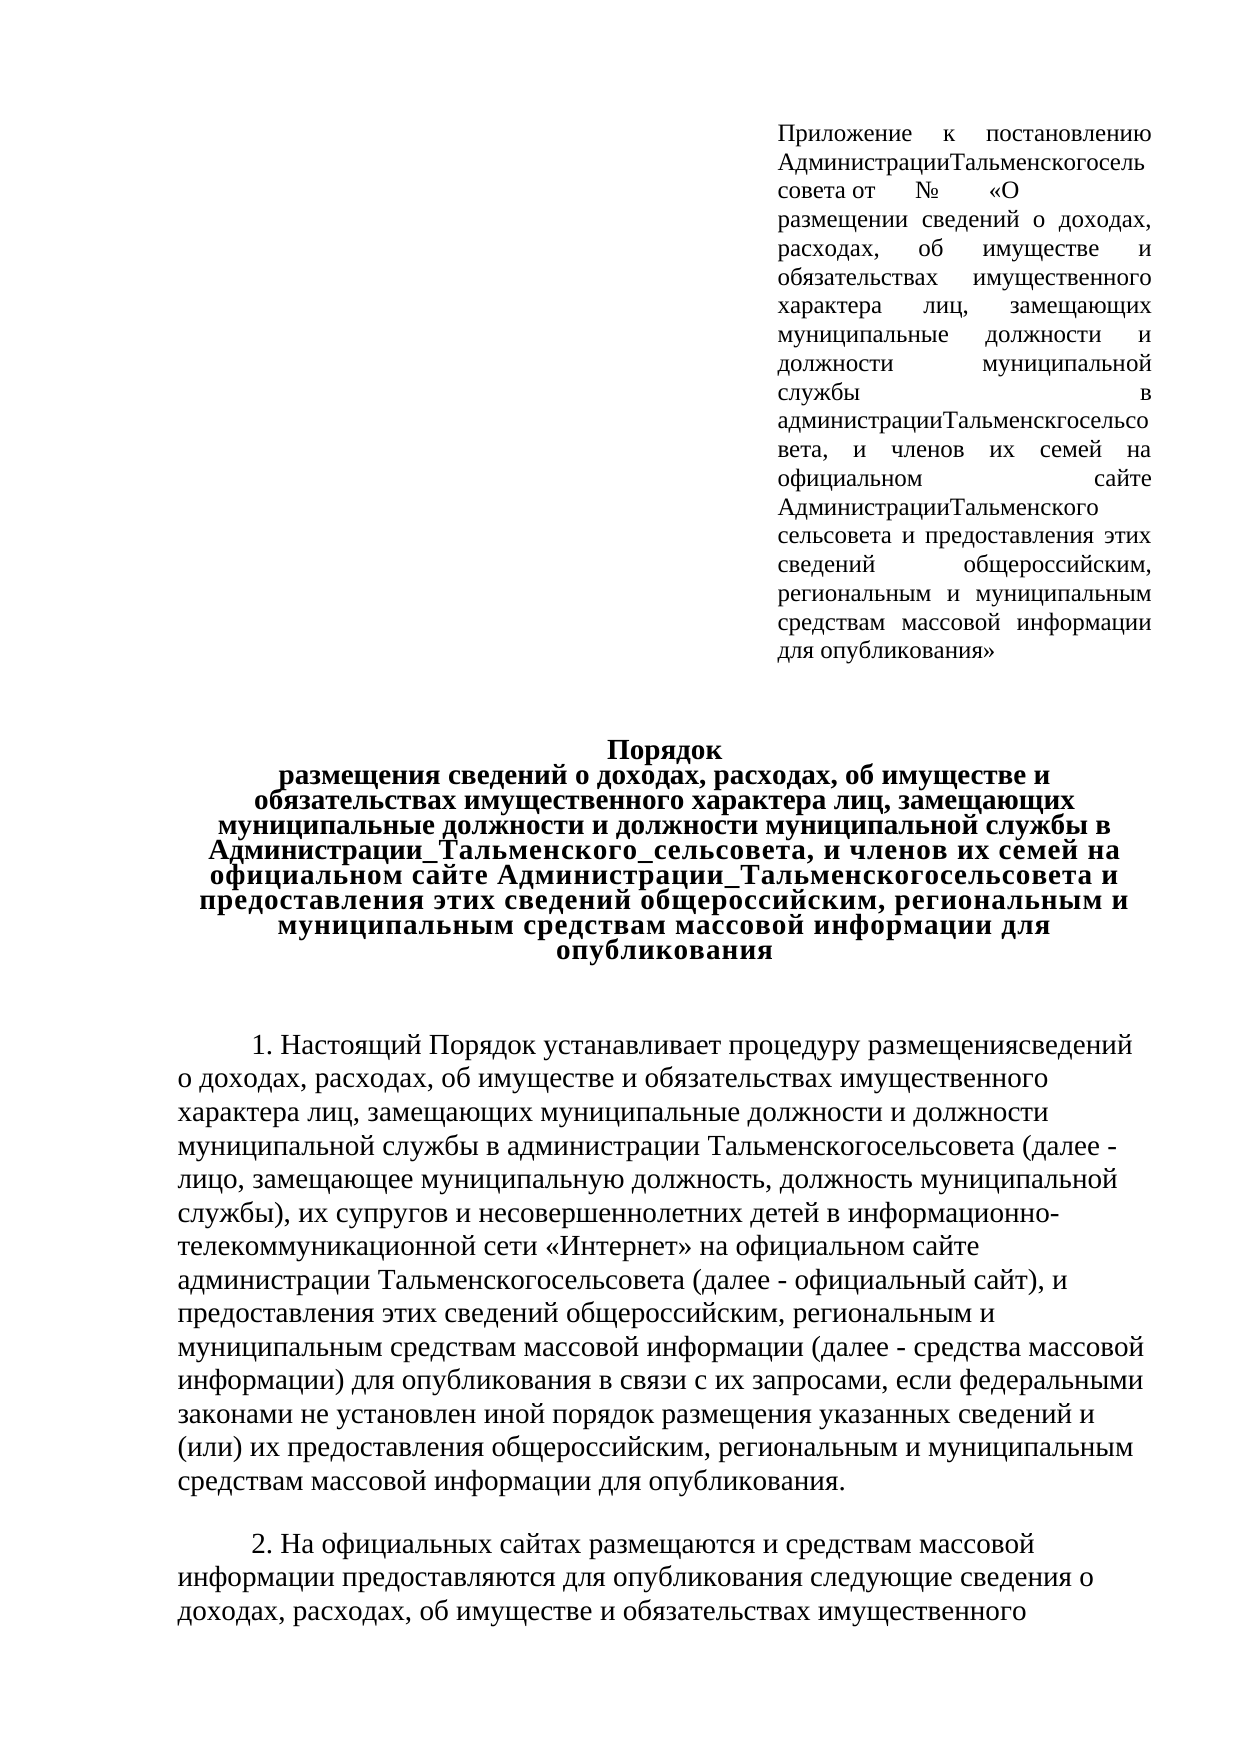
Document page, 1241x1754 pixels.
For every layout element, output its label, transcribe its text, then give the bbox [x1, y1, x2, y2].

text Порядок [177, 739, 1152, 764]
text Приложение к постановлению АдминистрацииТальменскогосельсовета от № «О размещении сведений о доходах, расходах, об имуществе и обязательствах имущественного характера лиц, замещающих муниципальные должности и должности муниципальной службы в администрацииТальменскгосельсовета, и членов их семей на официальном сайте АдминистрацииТальменского сельсовета и предоставления этих сведений общероссийским, региональным и муниципальным средствам массовой информации для опубликования» [777, 118, 1152, 664]
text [177, 1526, 1152, 1626]
text размещения сведений о доходах, расходах, об имуществе и обязательствах имущественного характера лиц, замещающих муниципальные должности и должности муниципальной службы в Администрации_Тальменского_сельсовета, и членов их семей на официальном сайте Администрации_Тальменскогосельсовета и предоставления этих сведений общероссийским, региональным и муниципальным средствам массовой информации для опубликования [177, 764, 1152, 964]
text 1. Настоящий Порядок устанавливает процедуру размещениясведений о доходах, расходах, об имуществе и обязательствах имущественного характера лиц, замещающих муниципальные должности и должности муниципальной службы в администрации Тальменскогосельсовета (далее - лицо, замещающее муниципальную должность, должность муниципальной службы), их супругов и несовершеннолетних детей в информационно-телекоммуникационной сети «Интернет» на официальном сайте администрации Тальменскогосельсовета (далее - официальный сайт), и предоставления этих сведений общероссийским, региональным и муниципальным средствам массовой информации (далее - средства массовой информации) для опубликования в связи с их запросами, если федеральными законами не установлен иной порядок размещения указанных сведений и (или) их предоставления общероссийским, региональным и муниципальным средствам массовой информации для опубликования. [177, 1027, 1152, 1497]
